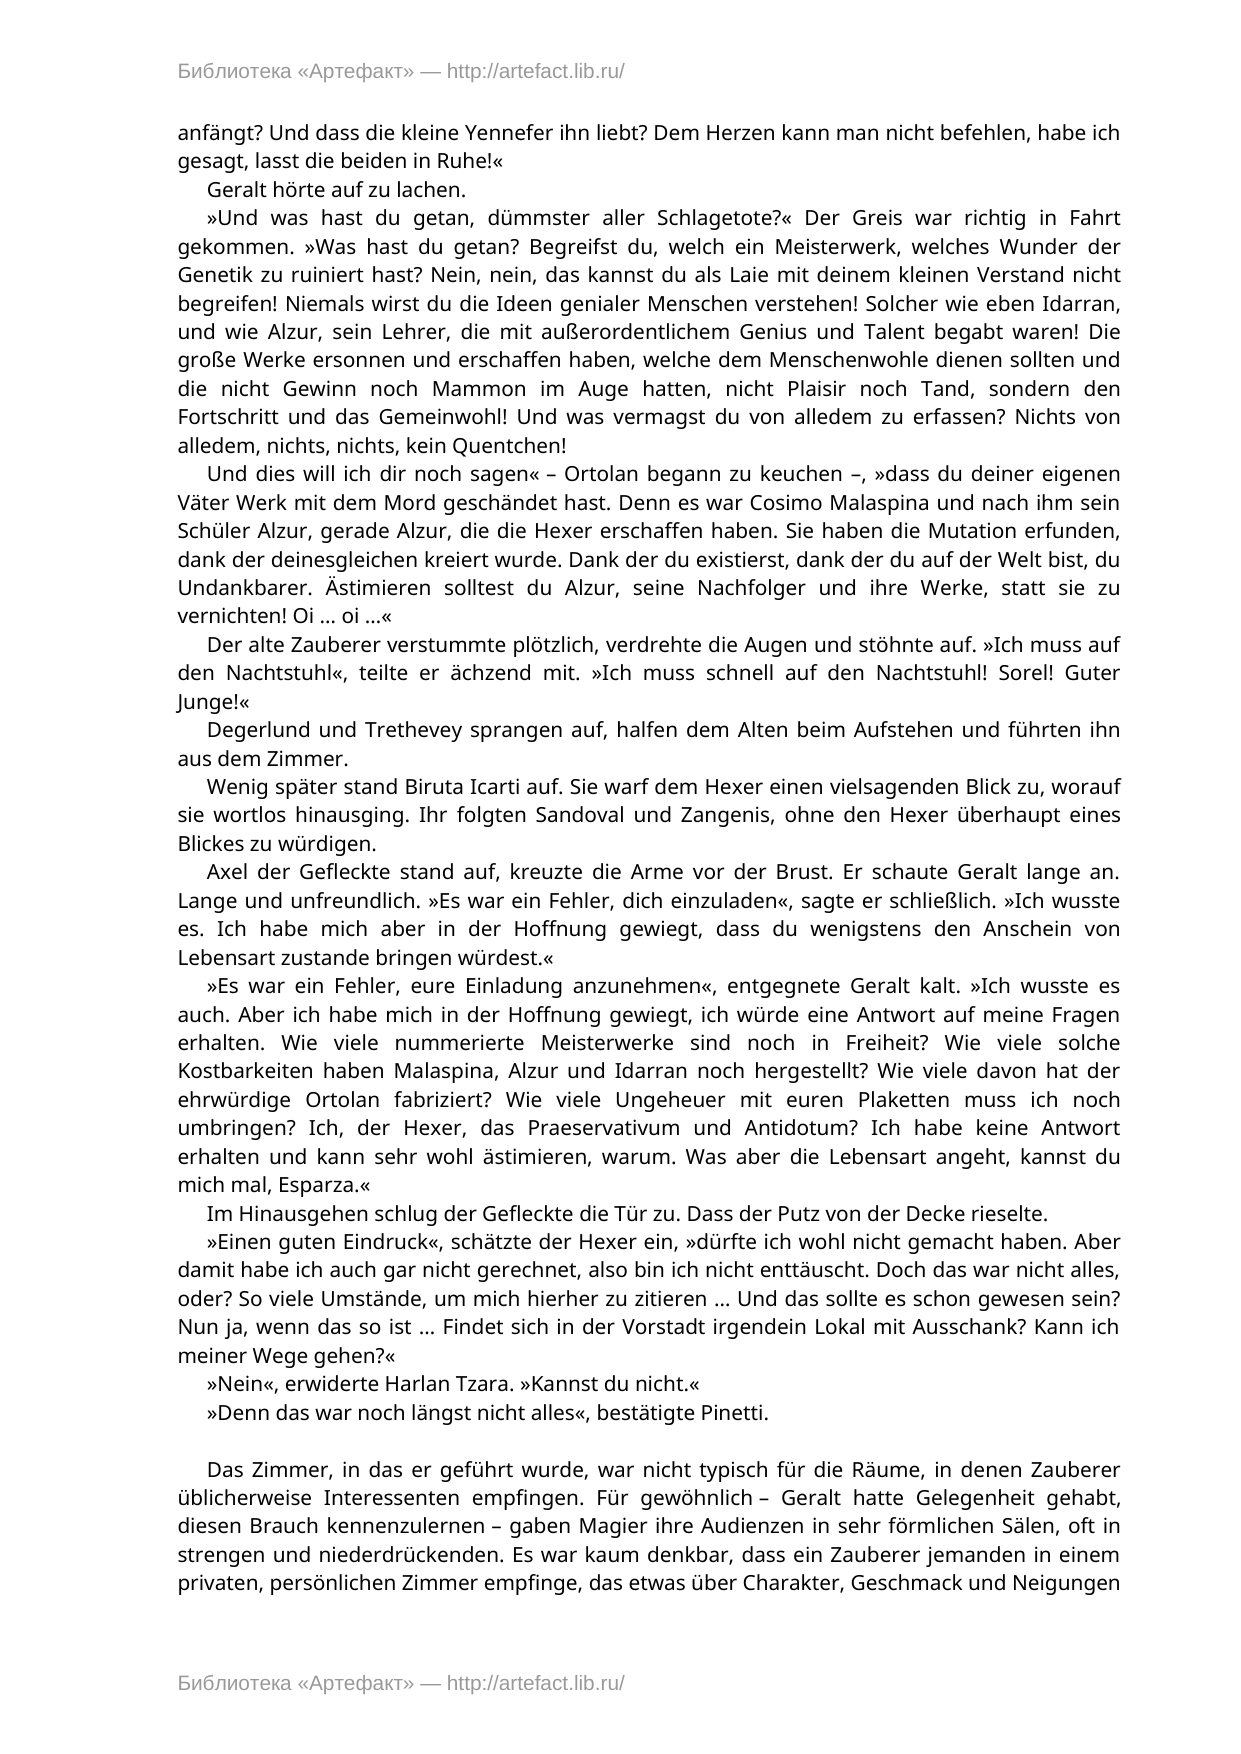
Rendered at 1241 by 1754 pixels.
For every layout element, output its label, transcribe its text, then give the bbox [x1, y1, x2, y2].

text »Einen guten Eindruck«, schätzte der Hexer ein, »dürfte ich wohl nicht gemacht haben. Aber damit habe ich auch gar nicht gerechnet, also bin ich nicht enttäuscht. Doch das war nicht alles, oder? So viele Umstände, um mich hierher zu zitieren … Und das sollte es schon gewesen sein? Nun ja, wenn das so ist … Findet sich in der Vorstadt irgendein Lokal mit Ausschank? Kann ich meiner Wege gehen?« [177, 1227, 1122, 1369]
text Im Hinausgehen schlug der Gefleckte die Tür zu. Dass der Putz von der Decke rieselte. [177, 1199, 1122, 1227]
text Degerlund und Trethevey sprangen auf, halfen dem Alten beim Aufstehen und führten ihn aus dem Zimmer. [177, 715, 1122, 772]
text Axel der Gefleckte stand auf, kreuzte die Arme vor der Brust. Er schaute Geralt lange an. Lange und unfreundlich. »Es war ein Fehler, dich einzuladen«, sagte er schließlich. »Ich wusste es. Ich habe mich aber in der Hoffnung gewiegt, dass du wenigstens den Anschein von Lebensart zustande bringen würdest.« [177, 857, 1122, 971]
text »Und was hast du getan, dümmster aller Schlagetote?« Der Greis war richtig in Fahrt gekommen. »Was hast du getan? Begreifst du, welch ein Meisterwerk, welches Wunder der Genetik zu ruiniert hast? Nein, nein, das kannst du als Laie mit deinem kleinen Verstand nicht begreifen! Niemals wirst du die Ideen genialer Menschen verstehen! Solcher wie eben Idarran, und wie Alzur, sein Lehrer, die mit außerordentlichem Genius und Talent begabt waren! Die große Werke ersonnen und erschaffen haben, welche dem Menschenwohle dienen sollten und die nicht Gewinn noch Mammon im Auge hatten, nicht Plaisir noch Tand, sondern den Fortschritt und das Gemeinwohl! Und was vermagst du von alledem zu erfassen? Nichts von alledem, nichts, nichts, kein Quentchen! [177, 203, 1122, 459]
text »Denn das war noch längst nicht alles«, bestätigte Pinetti. [177, 1398, 1122, 1426]
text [177, 118, 1122, 175]
text Wenig später stand Biruta Icarti auf. Sie warf dem Hexer einen vielsagenden Blick zu, worauf sie wortlos hinausging. Ihr folgten Sandoval und Zangenis, ohne den Hexer überhaupt eines Blickes zu würdigen. [177, 772, 1122, 857]
text »Es war ein Fehler, eure Einladung anzunehmen«, entgegnete Geralt kalt. »Ich wusste es auch. Aber ich habe mich in der Hoffnung gewiegt, ich würde eine Antwort auf meine Fragen erhalten. Wie viele nummerierte Meisterwerke sind noch in Freiheit? Wie viele solche Kostbarkeiten haben Malaspina, Alzur und Idarran noch hergestellt? Wie viele davon hat der ehrwürdige Ortolan fabriziert? Wie viele Ungeheuer mit euren Plaketten muss ich noch umbringen? Ich, der Hexer, das Praeservativum und Antidotum? Ich habe keine Antwort erhalten und kann sehr wohl ästimieren, warum. Was aber die Lebensart angeht, kannst du mich mal, Esparza.« [177, 971, 1122, 1199]
text Geralt hörte auf zu lachen. [177, 175, 1122, 203]
text »Nein«, erwiderte Harlan Tzara. »Kannst du nicht.« [177, 1369, 1122, 1398]
text Und dies will ich dir noch sagen« – Ortolan begann zu keuchen –, »dass du deiner eigenen Väter Werk mit dem Mord geschändet hast. Denn es war Cosimo Malaspina und nach ihm sein Schüler Alzur, gerade Alzur, die die Hexer erschaffen haben. Sie haben die Mutation erfunden, dank der deinesgleichen kreiert wurde. Dank der du existierst, dank der du auf der Welt bist, du Undankbarer. Ästimieren solltest du Alzur, seine Nachfolger und ihre Werke, statt sie zu vernichten! Oi … oi …« [177, 459, 1122, 630]
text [177, 1455, 1122, 1597]
text Der alte Zauberer verstummte plötzlich, verdrehte die Augen und stöhnte auf. »Ich muss auf den Nachtstuhl«, teilte er ächzend mit. »Ich muss schnell auf den Nachtstuhl! Sorel! Guter Junge!« [177, 630, 1122, 715]
